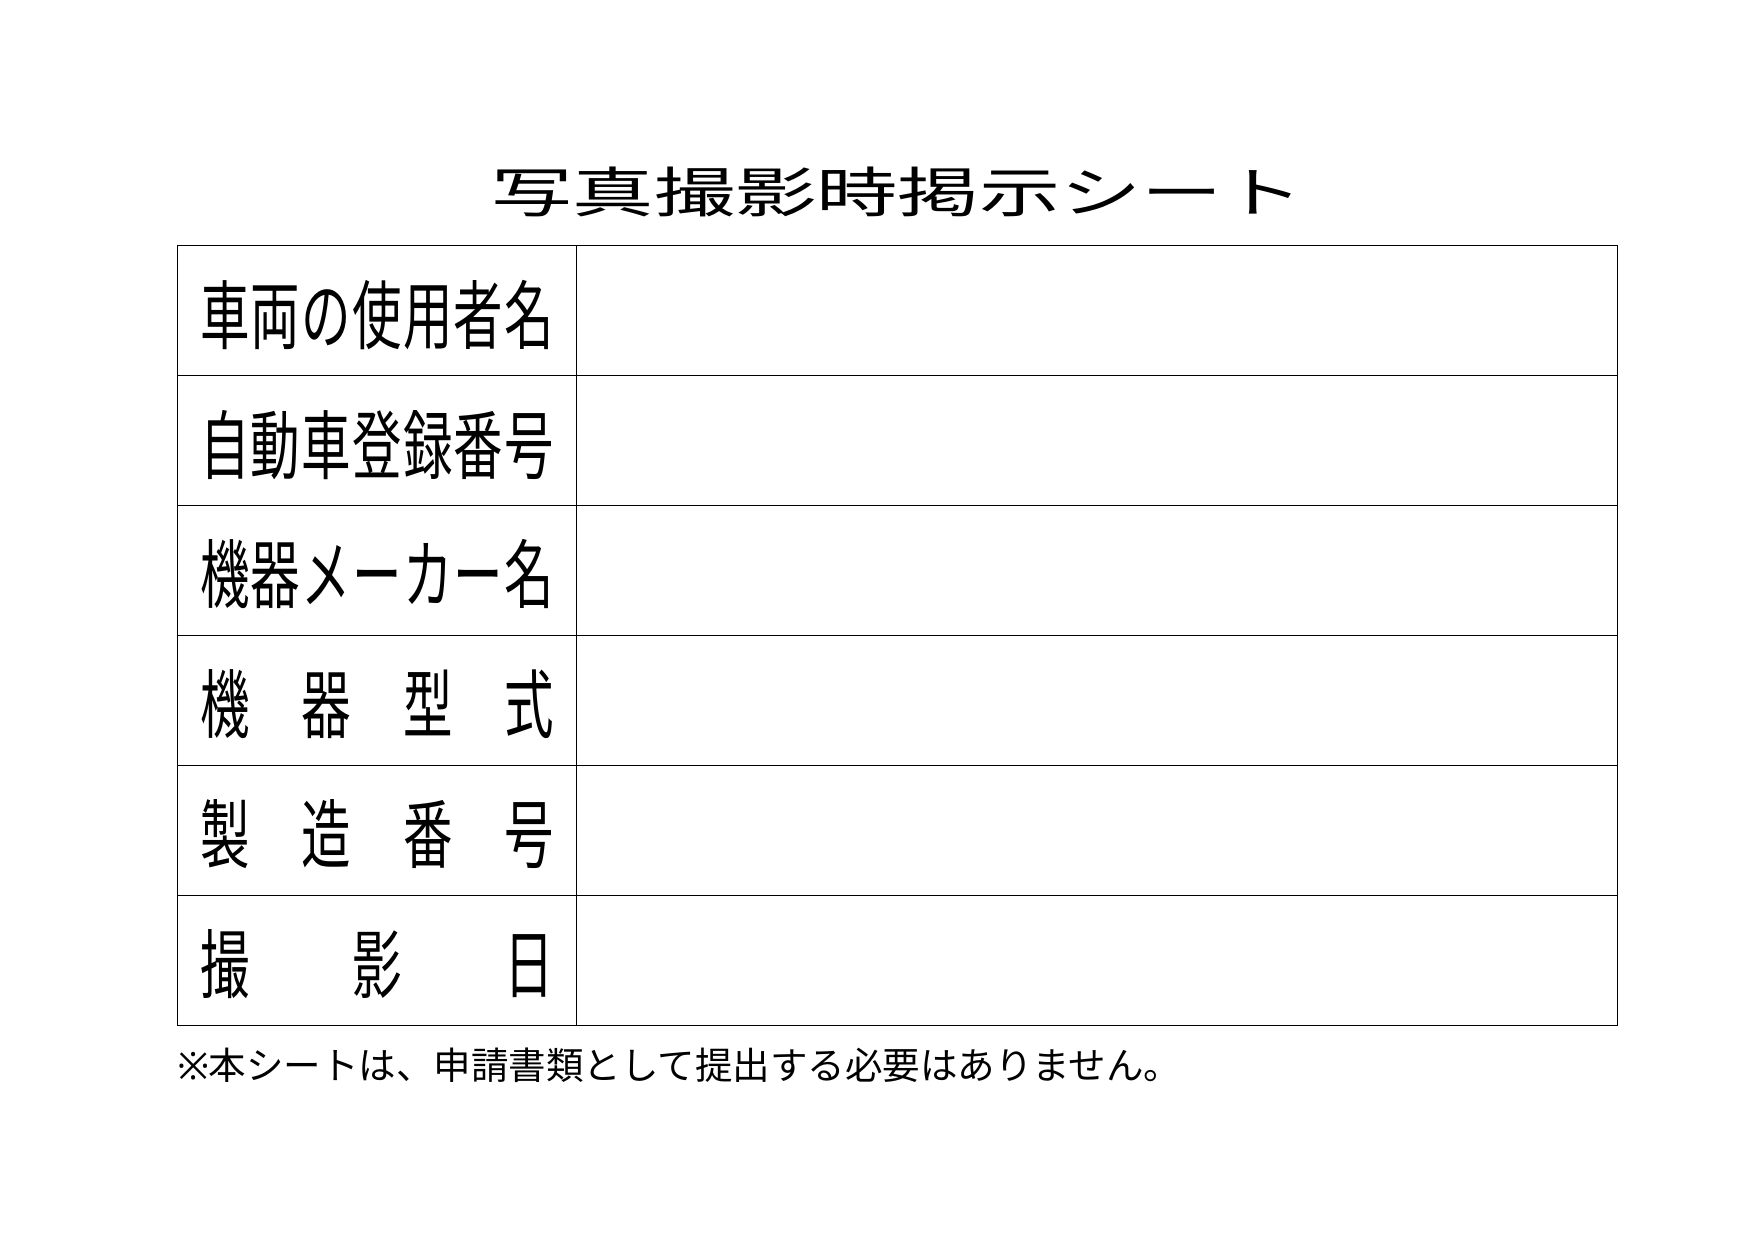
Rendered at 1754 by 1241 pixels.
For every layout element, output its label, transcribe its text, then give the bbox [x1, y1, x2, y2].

table_header 車両の使用者名 [178, 246, 576, 375]
table_cell [577, 766, 1617, 894]
table_cell [577, 506, 1617, 635]
text 写真撮影時掲示シート [177, 133, 1618, 245]
table_cell 自動車登録番号 [178, 376, 576, 505]
table_cell [577, 376, 1617, 505]
table_cell 機器メーカー名 [178, 506, 576, 635]
table_cell [577, 896, 1617, 1024]
table_cell 機器型式 [178, 636, 576, 765]
table_cell [577, 636, 1617, 765]
table_cell 撮影日 [178, 896, 576, 1024]
text ※本シートは、申請書類として提出する必要はありません。 [177, 1026, 1618, 1101]
table_header [577, 246, 1617, 375]
table_cell 製造番号 [178, 766, 576, 894]
